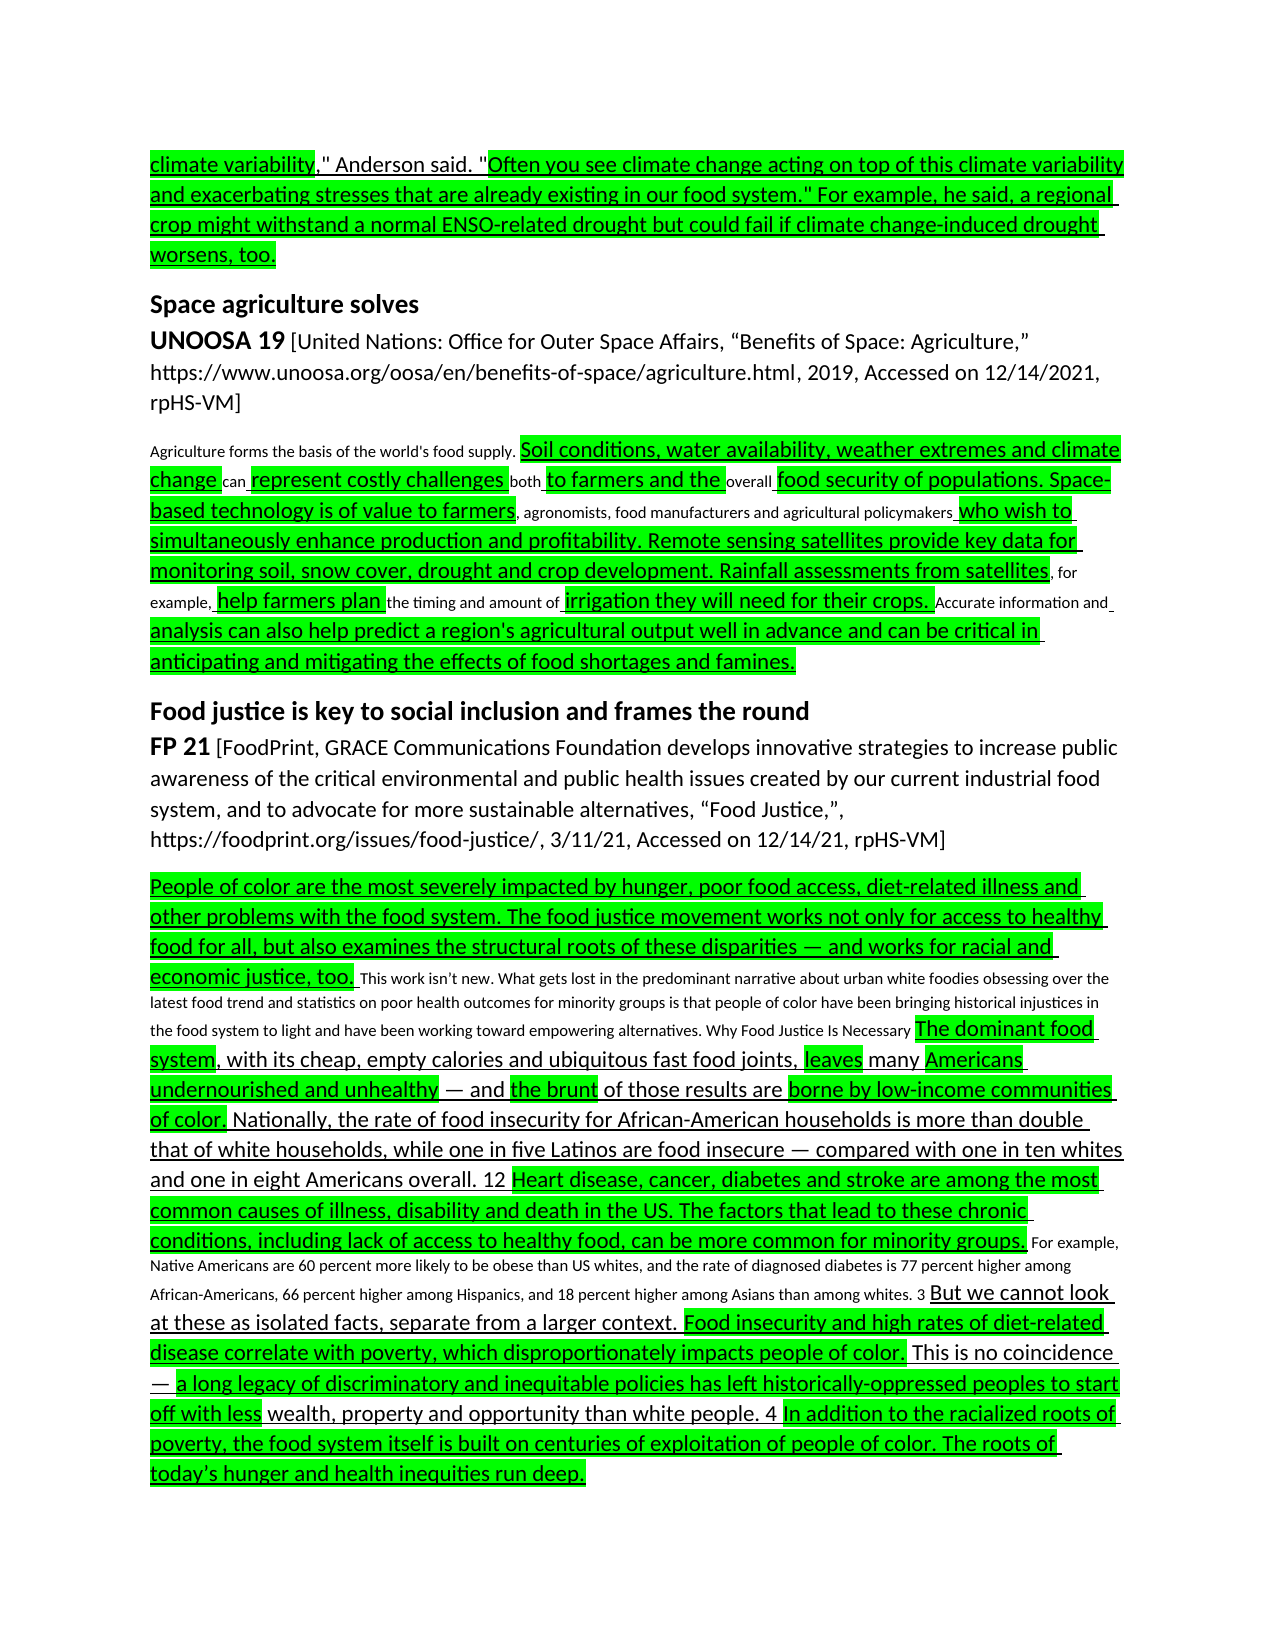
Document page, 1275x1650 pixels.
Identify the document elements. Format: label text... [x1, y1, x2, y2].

text FP 21 [FoodPrint, GRACE Communications Foundation develops innovative strategies to increase public awareness of the critical environmental and public health issues created by our current industrial food system, and to advocate for more sustainable alternatives, “Food Justice,”, https://foodprint.org/issues/food-justice/, 3/11/21, Accessed on 12/14/21, rpHS-VM] [150, 729, 1125, 853]
subtitle Food justice is key to social inclusion and frames the round [150, 694, 1125, 727]
text People of color are the most severely impacted by hunger, poor food access, diet-related illness and other problems with the food system. The food justice movement works not only for access to healthy food for all, but also examines the structural roots of these disparities — and works for racial and economic justice, too. This work isn’t new. What gets lost in the predominant narrative about urban white foodies obsessing over the latest food trend and statistics on poor health outcomes for minority groups is that people of color have been bringing historical injustices in the food system to light and have been working toward empowering alternatives. Why Food Justice Is Necessary The dominant food system, with its cheap, empty calories and ubiquitous fast food joints, leaves many Americans undernourished and unhealthy — and the brunt of those results are borne by low-income communities of color. Nationally, the rate of food insecurity for African-American households is more than double that of white households, while one in five Latinos are food insecure — compared with one in ten whites and one in eight Americans overall. 12 Heart disease, cancer, diabetes and stroke are among the most common causes of illness, disability and death in the US. The factors that lead to these chronic conditions, including lack of access to healthy food, can be more common for minority groups. For example, Native Americans are 60 percent more likely to be obese than US whites, and the rate of diagnosed diabetes is 77 percent higher among African-Americans, 66 percent higher among Hispanics, and 18 percent higher among Asians than among whites. 3 But we cannot look at these as isolated facts, separate from a larger context. Food insecurity and high rates of diet-related disease correlate with poverty, which disproportionately impacts people of color. This is no coincidence — a long legacy of discriminatory and inequitable policies has left historically-oppressed peoples to start off with less wealth, property and opportunity than white people. 4 In addition to the racialized roots of poverty, the food system itself is built on centuries of exploitation of people of color. The roots of today’s hunger and health inequities run deep. [150, 872, 1125, 1487]
subtitle Space agriculture solves [150, 287, 1125, 321]
text Agriculture forms the basis of the world's food supply. Soil conditions, water availability, weather extremes and climate change can represent costly challenges both to farmers and the overall food security of populations. Space-based technology is of value to farmers, agronomists, food manufacturers and agricultural policymakers who wish to simultaneously enhance production and profitability. Remote sensing satellites provide key data for monitoring soil, snow cover, drought and crop development. Rainfall assessments from satellites, for example, help farmers plan the timing and amount of irrigation they will need for their crops. Accurate information and analysis can also help predict a region's agricultural output well in advance and can be critical in anticipating and mitigating the effects of food shortages and famines. [150, 435, 1125, 675]
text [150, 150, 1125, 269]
text UNOOSA 19 [United Nations: Office for Outer Space Affairs, “Benefits of Space: Agriculture,” https://www.unoosa.org/oosa/en/benefits-of-space/agriculture.html, 2019, Accessed on 12/14/2021, rpHS-VM] [150, 323, 1125, 417]
